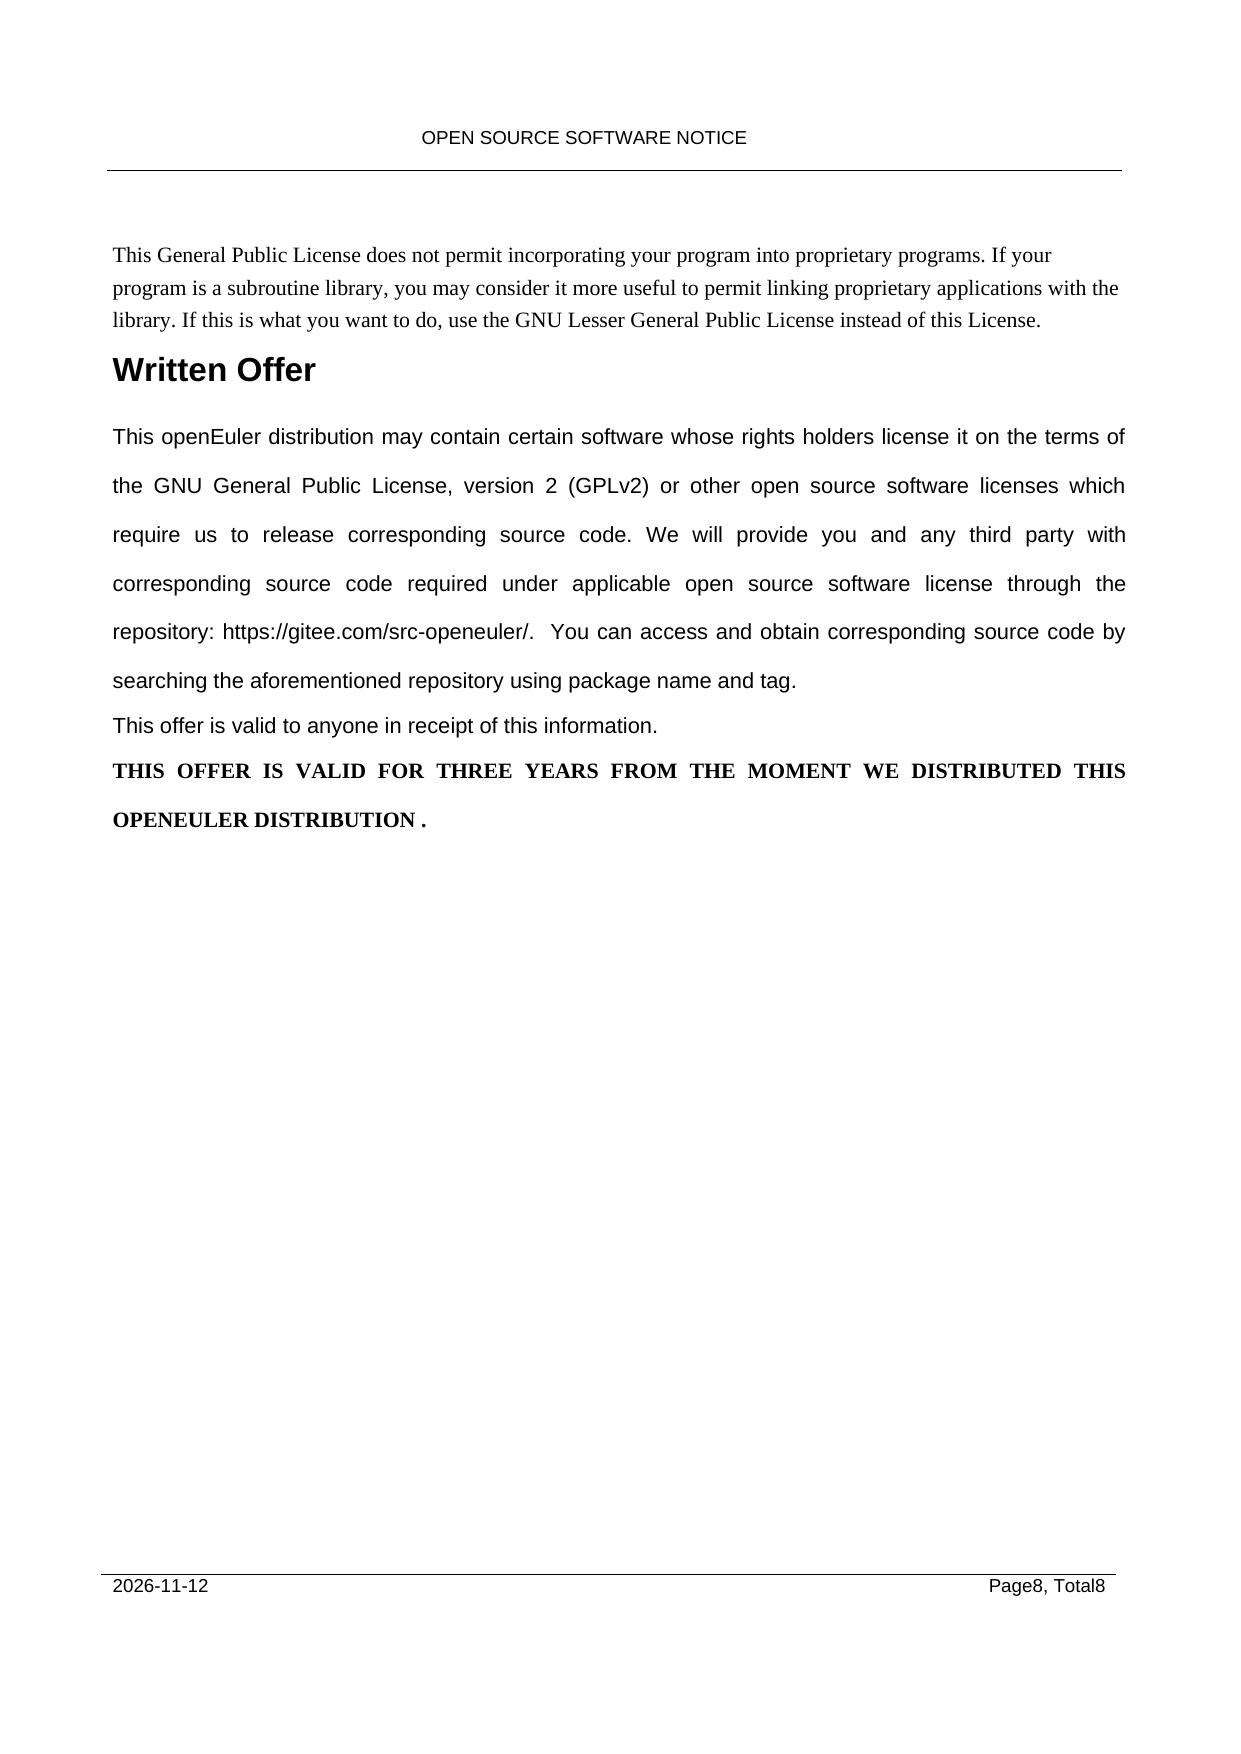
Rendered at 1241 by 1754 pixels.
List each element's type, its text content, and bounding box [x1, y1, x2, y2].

text Written Offer [112, 336, 1128, 401]
text THIS OFFER IS VALID FOR THREE YEARS FROM THE MOMENT WE DISTRIBUTED THIS OPENEULER DISTRIBUTION . [112, 754, 1128, 836]
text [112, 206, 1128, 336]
text This openEuler distribution may contain certain software whose rights holders license it on the terms of the GNU General Public License, version 2 (GPLv2) or other open source software licenses which require us to release corresponding source code. We will provide you and any third party with corresponding source code required under applicable open source software license through the repository: https://gitee.com/src-openeuler/. You can access and obtain corresponding source code by searching the aforementioned repository using package name and tag. [112, 421, 1128, 697]
text This offer is valid to anyone in receipt of this information. [112, 709, 1128, 742]
